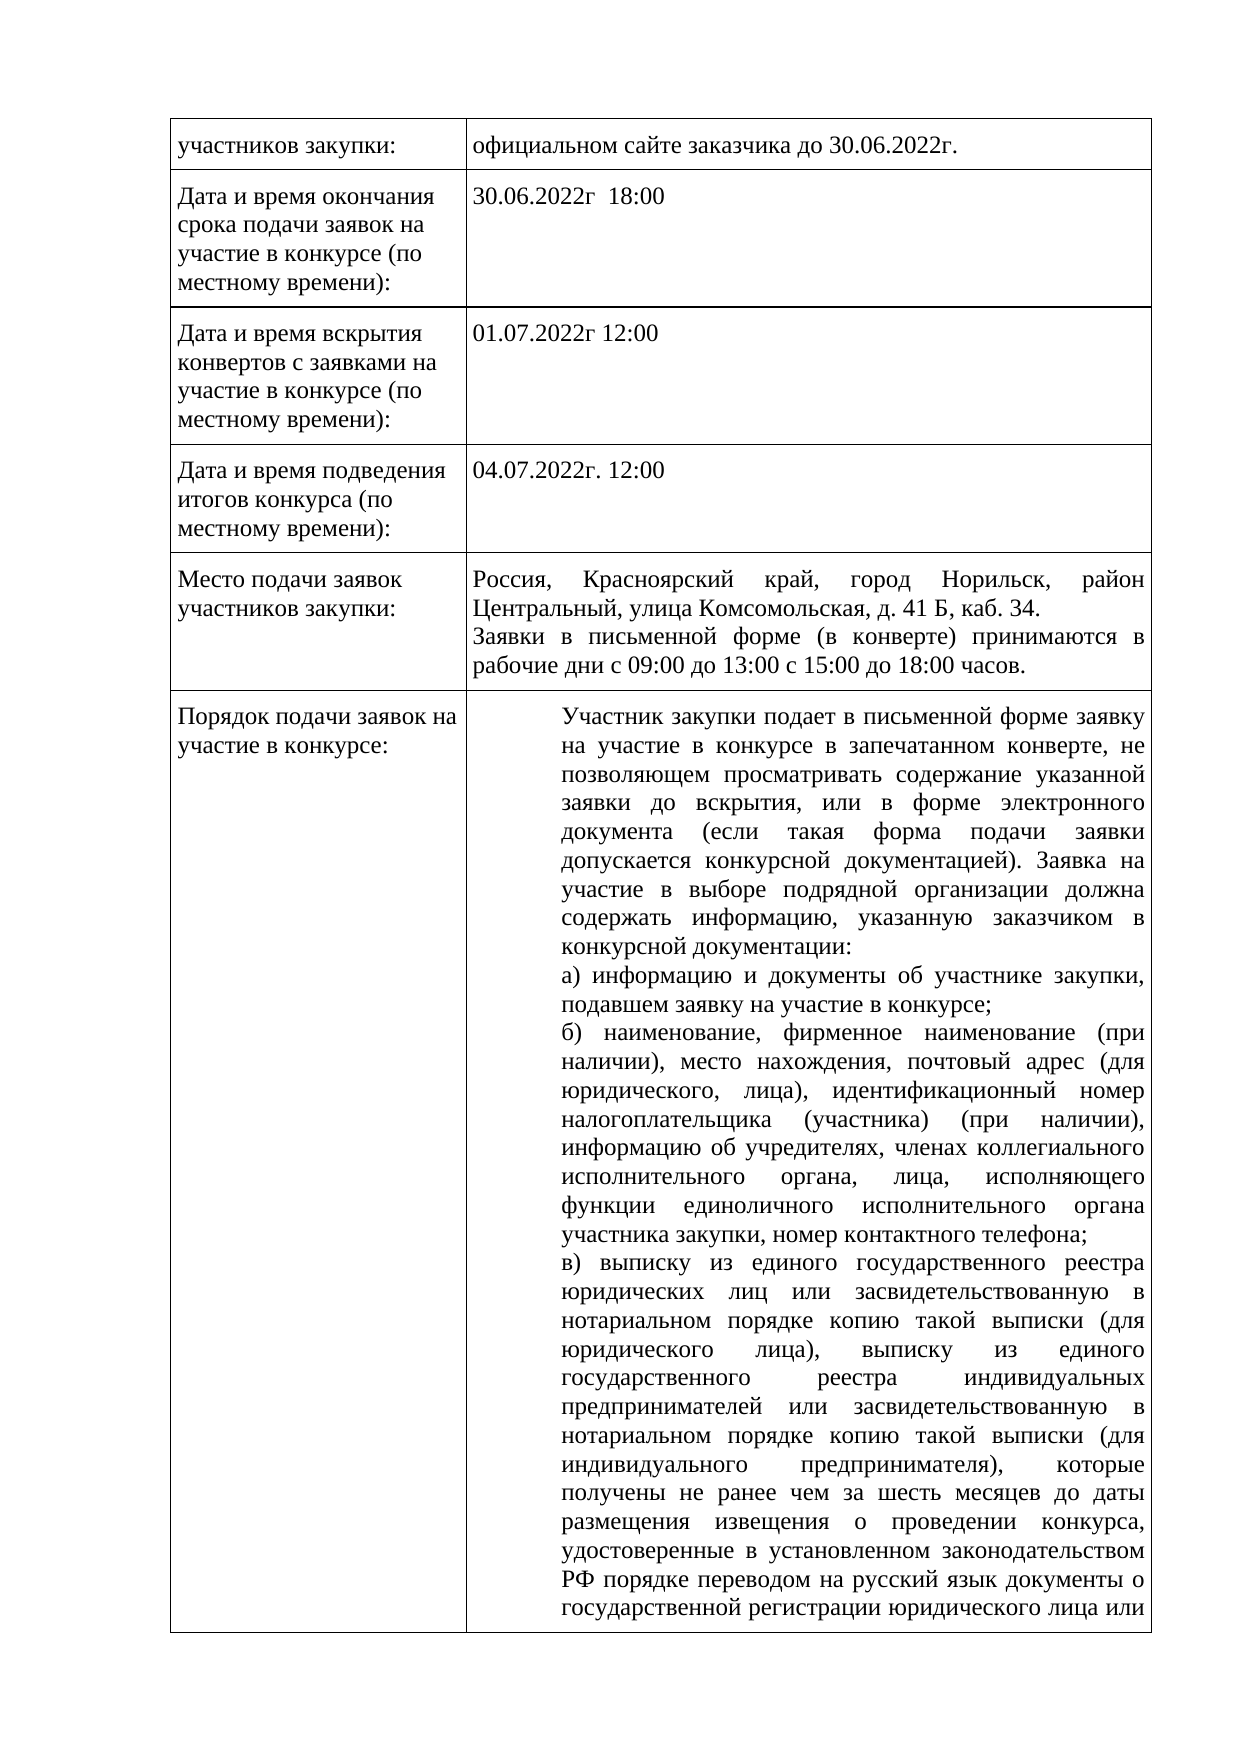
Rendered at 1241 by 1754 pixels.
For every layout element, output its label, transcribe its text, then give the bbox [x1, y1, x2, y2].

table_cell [171, 691, 466, 1632]
table_cell Россия, Красноярский край, город Норильск, район Центральный, улица Комсомольская, д. 41 Б, каб. 34. Заявки в письменной форме (в конверте) принимаются в рабочие дни с 09:00 до 13:00 с 15:00 до 18:00 часов. [467, 553, 1151, 689]
table_cell 04.07.2022г. 12:00 [467, 445, 1151, 552]
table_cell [467, 691, 1151, 1632]
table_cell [171, 119, 466, 169]
table_cell Место подачи заявок участников закупки: [171, 553, 466, 689]
table_cell Дата и время вскрытия конвертов с заявками на участие в конкурсе (по местному времени): [171, 308, 466, 444]
table_cell Дата и время подведения итогов конкурса (по местному времени): [171, 445, 466, 552]
table_cell 01.07.2022г 12:00 [467, 308, 1151, 444]
table_cell Дата и время окончания срока подачи заявок на участие в конкурсе (по местному времени): [171, 170, 466, 306]
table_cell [467, 119, 1151, 169]
table_cell 30.06.2022г 18:00 [467, 170, 1151, 306]
